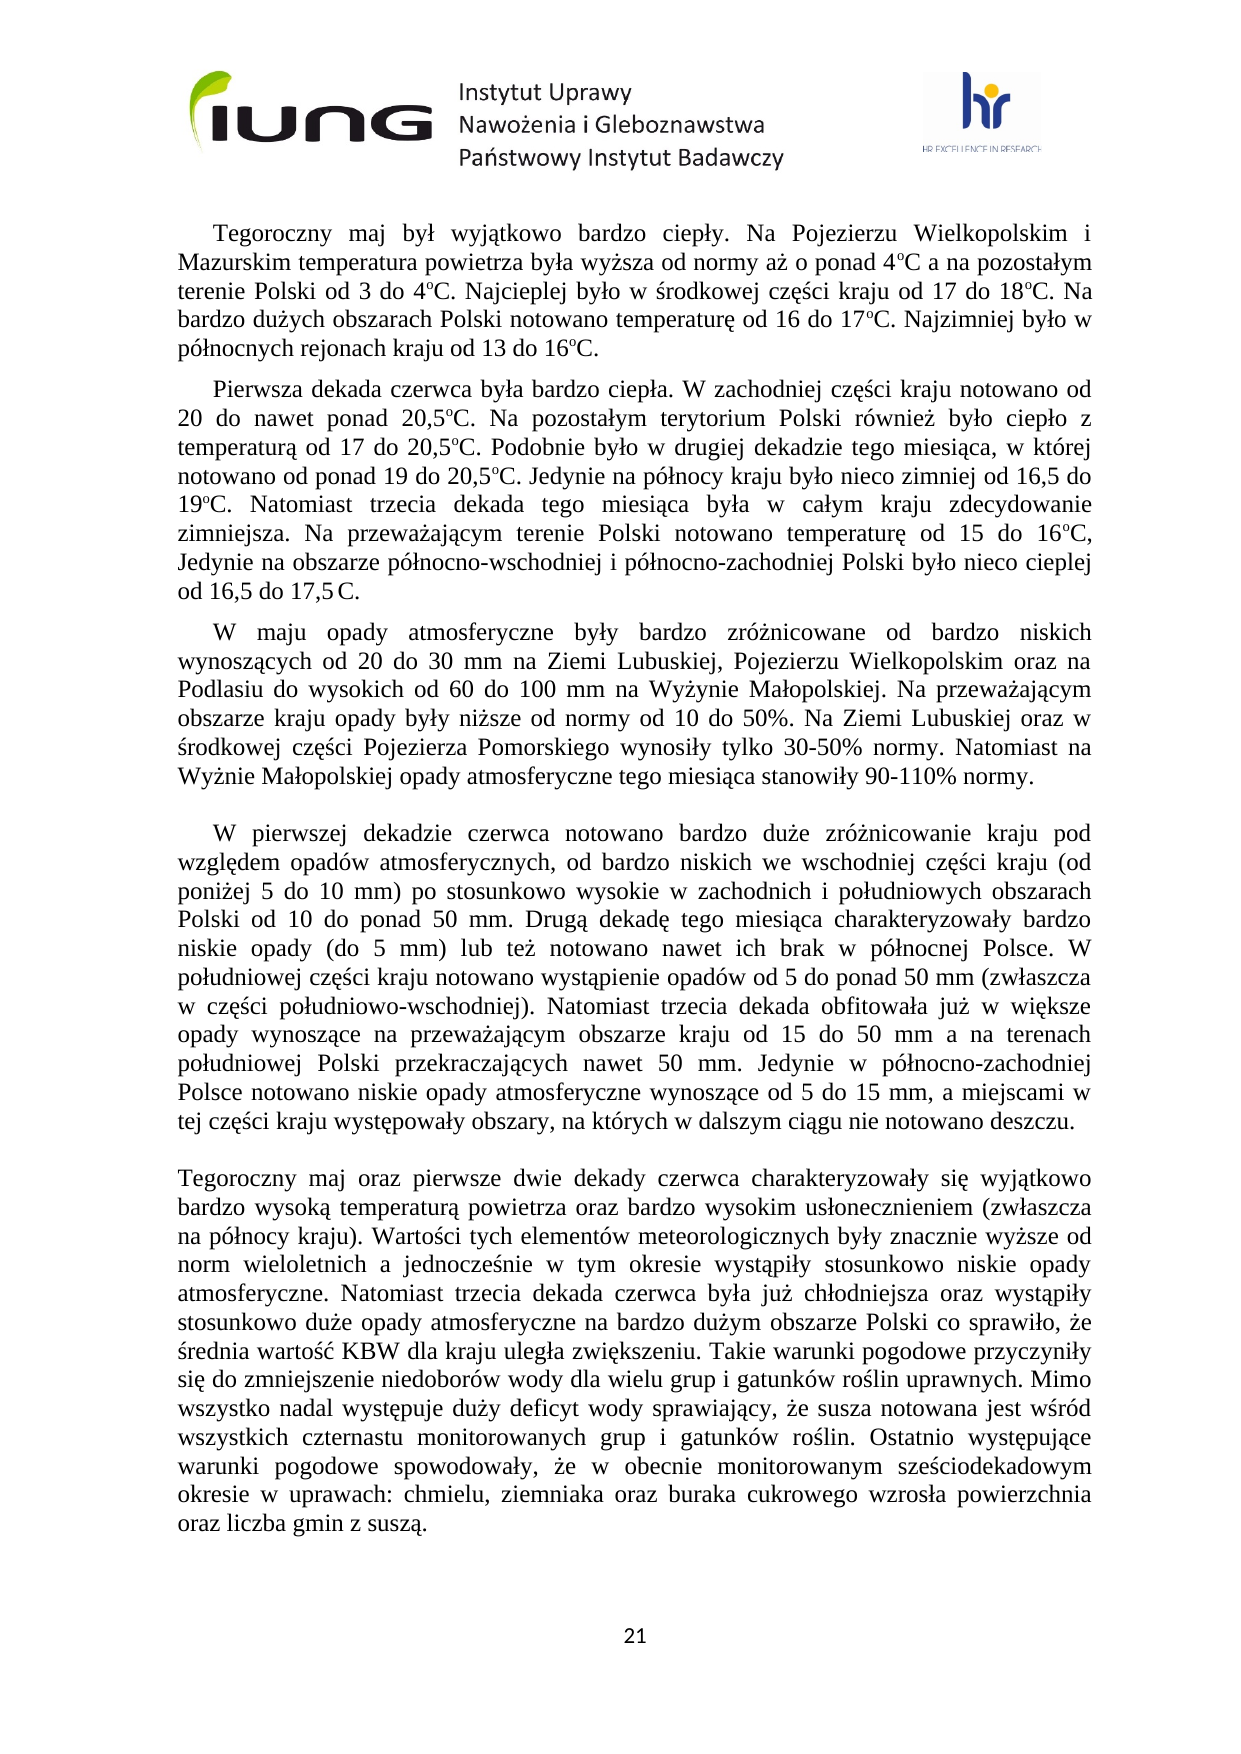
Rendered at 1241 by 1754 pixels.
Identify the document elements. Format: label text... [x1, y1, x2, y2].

text Pierwsza dekada czerwca była bardzo ciepła. W zachodniej części kraju notowano od 20 do nawet ponad 20,5oC. Na pozostałym terytorium Polski również było ciepło z temperaturą od 17 do 20,5oC. Podobnie było w drugiej dekadzie tego miesiąca, w której notowano od ponad 19 do 20,5oC. Jedynie na północy kraju było nieco zimniej od 16,5 do 19oC. Natomiast trzecia dekada tego miesiąca była w całym kraju zdecydowanie zimniejsza. Na przeważającym terenie Polski notowano temperaturę od 15 do 16oC, Jedynie na obszarze północno-wschodniej i północno-zachodniej Polski było nieco cieplej od 16,5 do 17,5 C. [177, 374, 1092, 604]
text W maju opady atmosferyczne były bardzo zróżnicowane od bardzo niskich wynoszących od 20 do 30 mm na Ziemi Lubuskiej, Pojezierzu Wielkopolskim oraz na Podlasiu do wysokich od 60 do 100 mm na Wyżynie Małopolskiej. Na przeważającym obszarze kraju opady były niższe od normy od 10 do 50%. Na Ziemi Lubuskiej oraz w środkowej części Pojezierza Pomorskiego wynosiły tylko 30-50% normy. Natomiast na Wyżnie Małopolskiej opady atmosferyczne tego miesiąca stanowiły 90-110% normy. [177, 617, 1092, 789]
text W pierwszej dekadzie czerwca notowano bardzo duże zróżnicowanie kraju pod względem opadów atmosferycznych, od bardzo niskich we wschodniej części kraju (od poniżej 5 do 10 mm) po stosunkowo wysokie w zachodnich i południowych obszarach Polski od 10 do ponad 50 mm. Drugą dekadę tego miesiąca charakteryzowały bardzo niskie opady (do 5 mm) lub też notowano nawet ich brak w północnej Polsce. W południowej części kraju notowano wystąpienie opadów od 5 do ponad 50 mm (zwłaszcza w części południowo-wschodniej). Natomiast trzecia dekada obfitowała już w większe opady wynoszące na przeważającym obszarze kraju od 15 do 50 mm a na terenach południowej Polski przekraczających nawet 50 mm. Jedynie w północno-zachodniej Polsce notowano niskie opady atmosferyczne wynoszące od 5 do 15 mm, a miejscami w tej części kraju występowały obszary, na których w dalszym ciągu nie notowano deszczu. [177, 818, 1092, 1134]
picture [923, 72, 1042, 150]
text Tegoroczny maj oraz pierwsze dwie dekady czerwca charakteryzowały się wyjątkowo bardzo wysoką temperaturą powietrza oraz bardzo wysokim usłonecznieniem (zwłaszcza na północy kraju). Wartości tych elementów meteorologicznych były znacznie wyższe od norm wieloletnich a jednocześnie w tym okresie wystąpiły stosunkowo niskie opady atmosferyczne. Natomiast trzecia dekada czerwca była już chłodniejsza oraz wystąpiły stosunkowo duże opady atmosferyczne na bardzo dużym obszarze Polski co sprawiło, że średnia wartość KBW dla kraju uległa zwiększeniu. Takie warunki pogodowe przyczyniły się do zmniejszenie niedoborów wody dla wielu grup i gatunków roślin uprawnych. Mimo wszystko nadal występuje duży deficyt wody sprawiający, że susza notowana jest wśród wszystkich czternastu monitorowanych grup i gatunków roślin. Ostatnio występujące warunki pogodowe spowodowały, że w obecnie monitorowanym sześciodekadowym okresie w uprawach: chmielu, ziemniaka oraz buraka cukrowego wzrosła powierzchnia oraz liczba gmin z suszą. [177, 1163, 1092, 1537]
text Tegoroczny maj był wyjątkowo bardzo ciepły. Na Pojezierzu Wielkopolskim i Mazurskim temperatura powietrza była wyższa od normy aż o ponad 4oC a na pozostałym terenie Polski od 3 do 4oC. Najcieplej było w środkowej części kraju od 17 do 18oC. Na bardzo dużych obszarach Polski notowano temperaturę od 16 do 17oC. Najzimniej było w północnych rejonach kraju od 13 do 16oC. [177, 218, 1092, 362]
